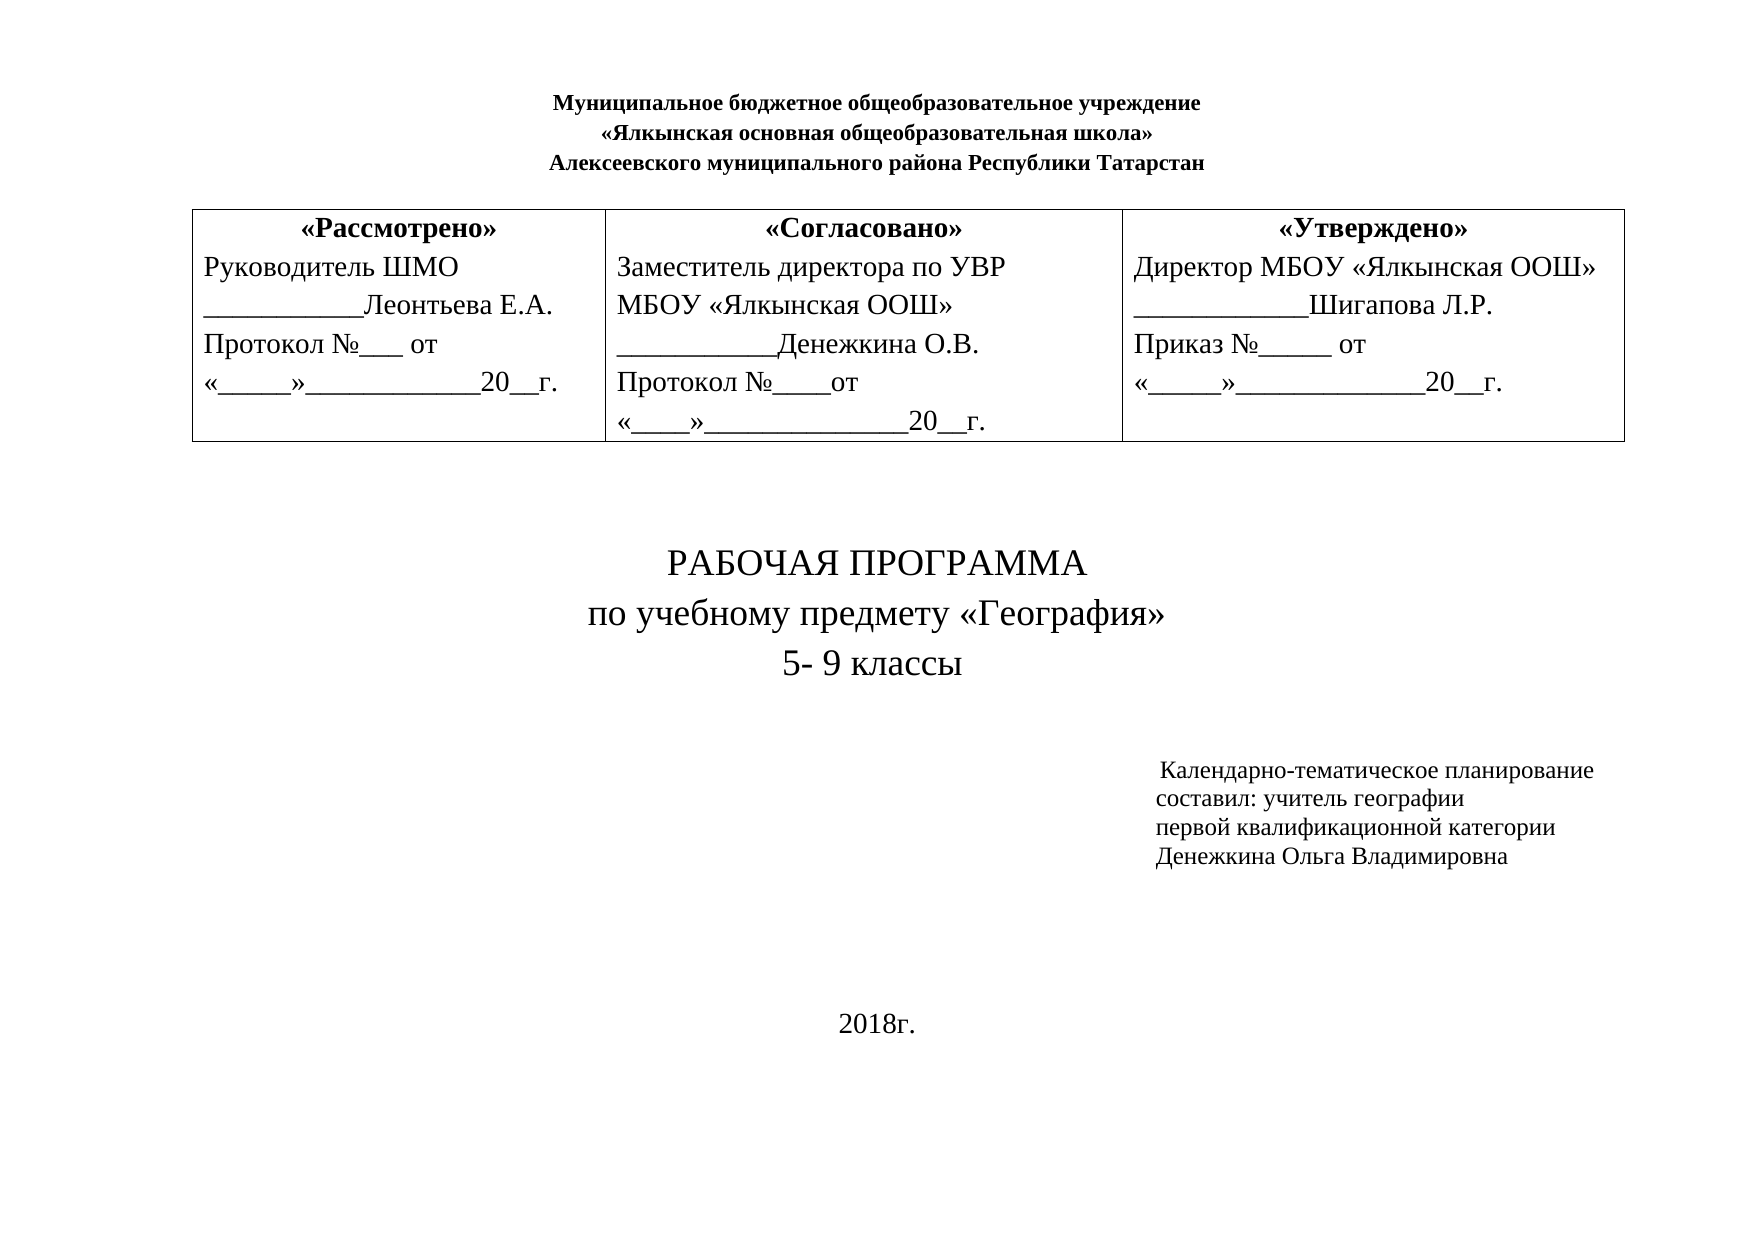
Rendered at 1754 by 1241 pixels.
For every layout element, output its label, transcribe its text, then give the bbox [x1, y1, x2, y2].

text Муниципальное бюджетное общеобразовательное учреждение [118, 88, 1636, 115]
text Алексеевского муниципального района Республики Татарстан [118, 149, 1636, 175]
text 5- 9 классы [118, 640, 1636, 717]
text РАБОЧАЯ ПРОГРАММА [118, 541, 1636, 584]
table_header «Утверждено» Директор МБОУ «Ялкынская ООШ» ____________Шигапова Л.Р. Приказ №_____ от «_____»_____________20__г. [1123, 210, 1624, 441]
text Календарно-тематическое планирование [118, 755, 1636, 783]
text 2018г. [118, 1007, 1636, 1040]
table_header «Согласовано» Заместитель директора по УВР МБОУ «Ялкынская ООШ» ___________Денежкина О.В. Протокол №____от «____»______________20__г. [606, 210, 1122, 441]
table_header «Рассмотрено» Руководитель ШМО ___________Леонтьева Е.А. Протокол №___ от «_____»____________20__г. [193, 210, 605, 441]
text «Ялкынская основная общеобразовательная школа» [118, 119, 1636, 145]
text по учебному предмету «География» [118, 590, 1636, 633]
text Денежкина Ольга Владимировна [118, 841, 1636, 870]
text составил: учитель географии первой квалификационной категории [118, 783, 1636, 841]
